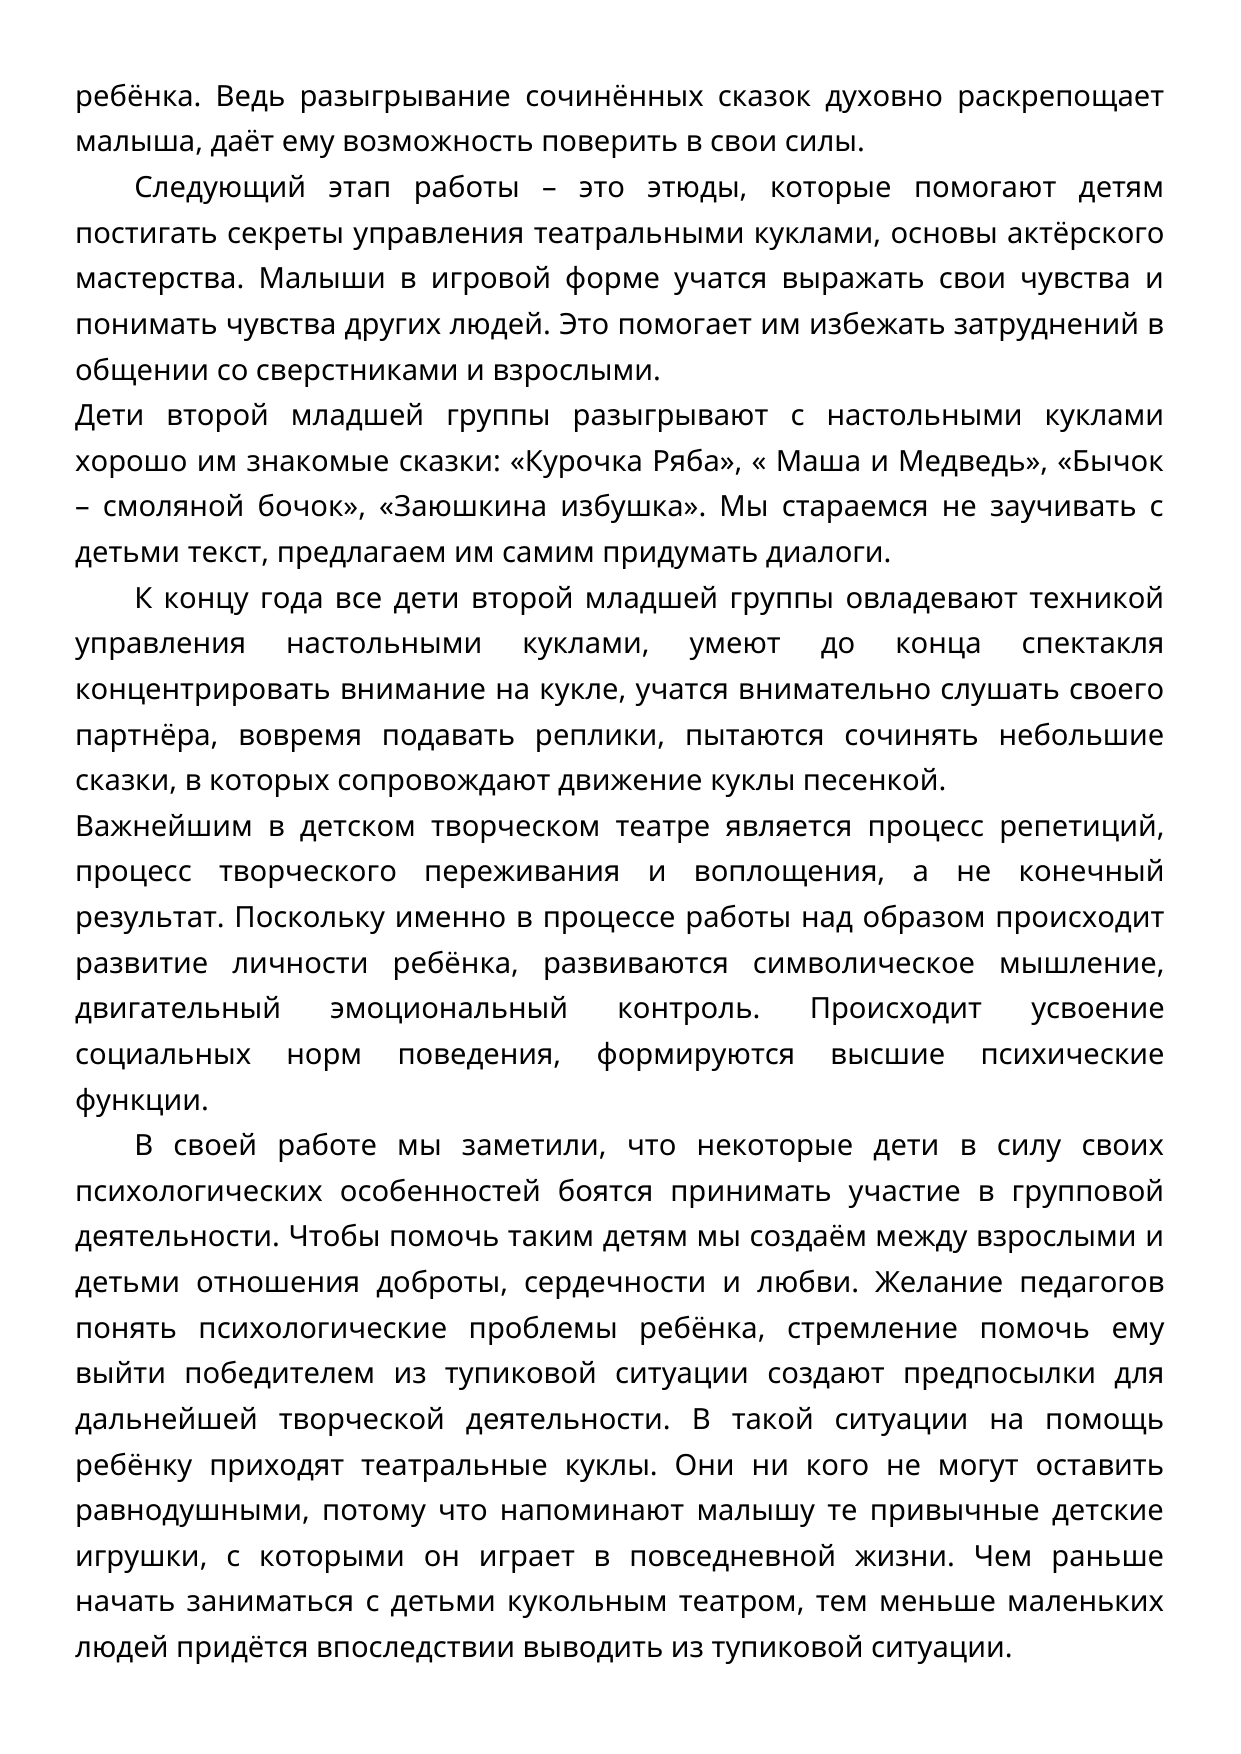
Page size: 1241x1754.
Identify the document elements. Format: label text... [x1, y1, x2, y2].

text Следующий этап работы – это этюды, которые помогают детям постигать секреты управления театральными куклами, основы актёрского мастерства. Малыши в игровой форме учатся выражать свои чувства и понимать чувства других людей. Это помогает им избежать затруднений в общении со сверстниками и взрослыми. [75, 166, 1165, 388]
text Дети второй младшей группы разыгрывают с настольными куклами хорошо им знакомые сказки: «Курочка Ряба», « Маша и Медведь», «Бычок – смоляной бочок», «Заюшкина избушка». Мы стараемся не заучивать с детьми текст, предлагаем им самим придумать диалоги. [75, 394, 1165, 571]
text К концу года все дети второй младшей группы овладевают техникой управления настольными куклами, умеют до конца спектакля концентрировать внимание на кукле, учатся внимательно слушать своего партнёра, вовремя подавать реплики, пытаются сочинять небольшие сказки, в которых сопровождают движение куклы песенкой. [75, 577, 1165, 799]
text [75, 75, 1165, 160]
text В своей работе мы заметили, что некоторые дети в силу своих психологических особенностей боятся принимать участие в групповой деятельности. Чтобы помочь таким детям мы создаём между взрослыми и детьми отношения доброты, сердечности и любви. Желание педагогов понять психологические проблемы ребёнка, стремление помочь ему выйти победителем из тупиковой ситуации создают предпосылки для дальнейшей творческой деятельности. В такой ситуации на помощь ребёнку приходят театральные куклы. Они ни кого не могут оставить равнодушными, потому что напоминают малышу те привычные детские игрушки, с которыми он играет в повседневной жизни. Чем раньше начать заниматься с детьми кукольным театром, тем меньше маленьких людей придётся впоследствии выводить из тупиковой ситуации. [75, 1124, 1165, 1666]
text Важнейшим в детском творческом театре является процесс репетиций, процесс творческого переживания и воплощения, а не конечный результат. Поскольку именно в процессе работы над образом происходит развитие личности ребёнка, развиваются символическое мышление, двигательный эмоциональный контроль. Происходит усвоение социальных норм поведения, формируются высшие психические функции. [75, 805, 1165, 1118]
